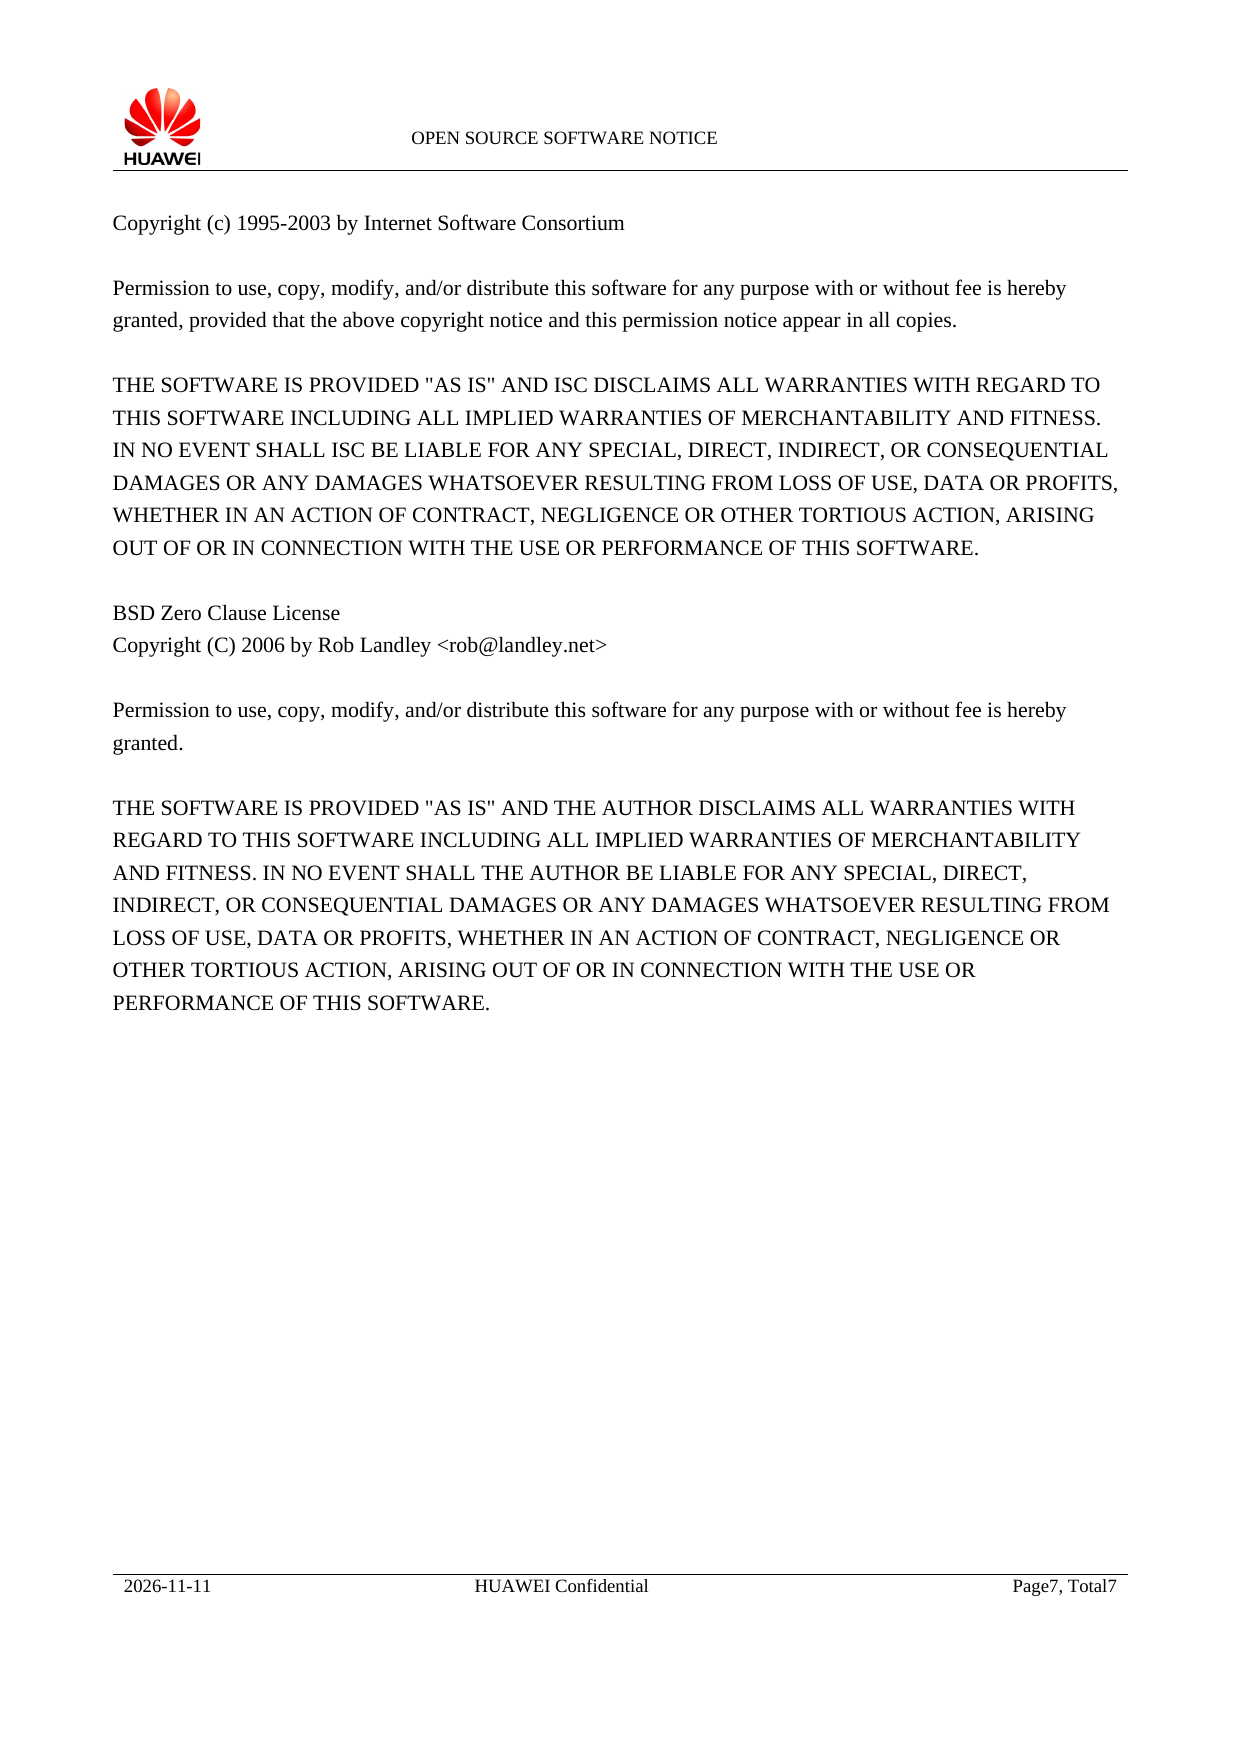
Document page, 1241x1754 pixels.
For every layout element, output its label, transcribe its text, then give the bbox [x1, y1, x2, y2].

picture [124, 88, 201, 165]
